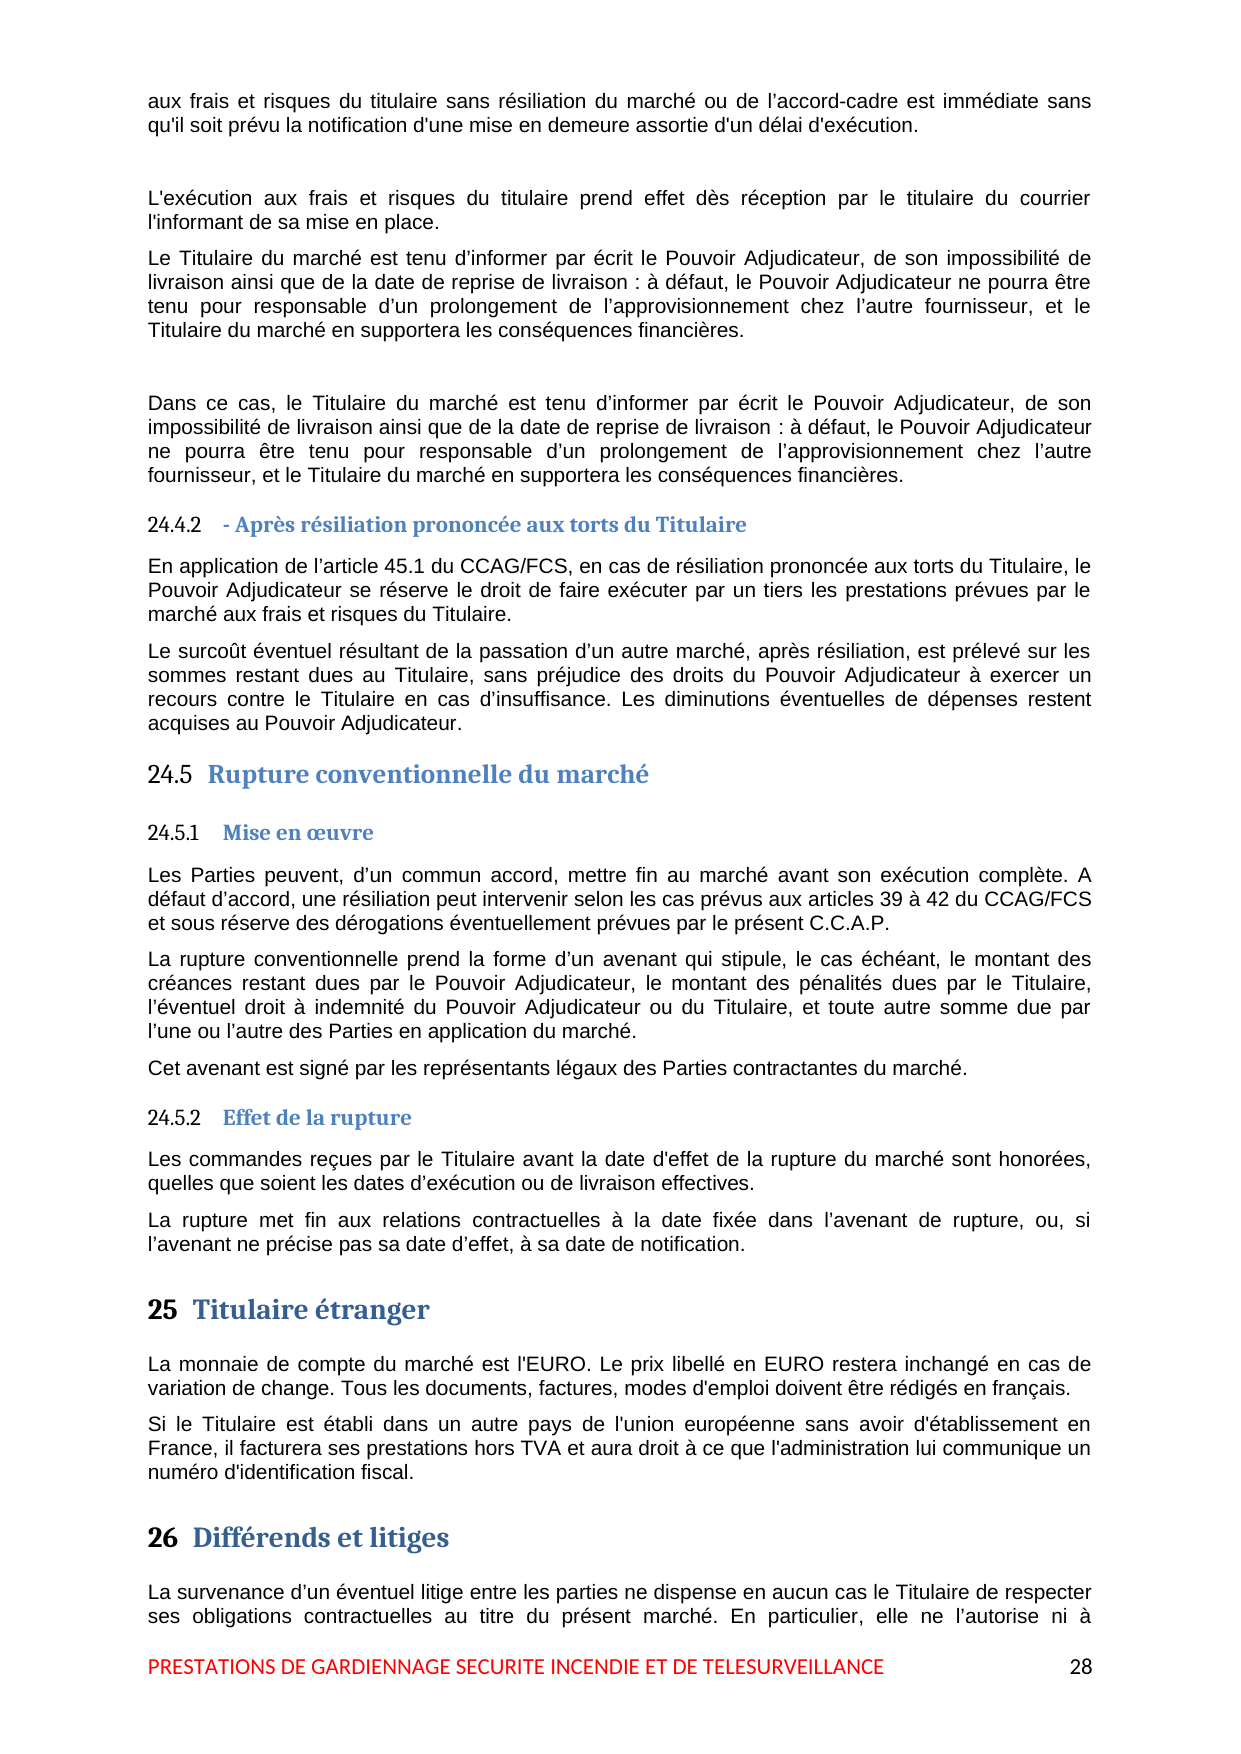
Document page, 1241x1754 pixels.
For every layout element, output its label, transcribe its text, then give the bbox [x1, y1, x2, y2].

text Les Parties peuvent, d’un commun accord, mettre fin au marché avant son exécution complète. A défaut d’accord, une résiliation peut intervenir selon les cas prévus aux articles 39 à 42 du CCAG/FCS et sous réserve des dérogations éventuellement prévues par le présent C.C.A.P. [148, 863, 1093, 935]
subtitle - Après résiliation prononcée aux torts du Titulaire [148, 512, 1093, 538]
text La monnaie de compte du marché est l'EURO. Le prix libellé en EURO restera inchangé en cas de variation de change. Tous les documents, factures, modes d'emploi doivent être rédigés en français. [148, 1352, 1093, 1399]
text L'exécution aux frais et risques du titulaire prend effet dès réception par le titulaire du courrier l'informant de sa mise en place. [148, 186, 1093, 233]
subtitle Différends et litiges [148, 1521, 1093, 1555]
subtitle Rupture conventionnelle du marché [148, 759, 1093, 791]
subtitle Titulaire étranger [148, 1293, 1093, 1327]
text Dans ce cas, le Titulaire du marché est tenu d’informer par écrit le Pouvoir Adjudicateur, de son impossibilité de livraison ainsi que de la date de reprise de livraison : à défaut, le Pouvoir Adjudicateur ne pourra être tenu pour responsable d’un prolongement de l’approvisionnement chez l’autre fournisseur, et le Titulaire du marché en supportera les conséquences financières. [148, 391, 1093, 487]
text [148, 89, 1093, 137]
text Le surcoût éventuel résultant de la passation d’un autre marché, après résiliation, est prélevé sur les sommes restant dues au Titulaire, sans préjudice des droits du Pouvoir Adjudicateur à exercer un recours contre le Titulaire en cas d’insuffisance. Les diminutions éventuelles de dépenses restent acquises au Pouvoir Adjudicateur. [148, 639, 1093, 734]
text En application de l’article 45.1 du CCAG/FCS, en cas de résiliation prononcée aux torts du Titulaire, le Pouvoir Adjudicateur se réserve le droit de faire exécuter par un tiers les prestations prévues par le marché aux frais et risques du Titulaire. [148, 554, 1093, 626]
text La rupture met fin aux relations contractuelles à la date fixée dans l’avenant de rupture, ou, si l’avenant ne précise pas sa date d’effet, à sa date de notification. [148, 1208, 1093, 1256]
text Si le Titulaire est établi dans un autre pays de l'union européenne sans avoir d'établissement en France, il facturera ses prestations hors TVA et aura droit à ce que l'administration lui communique un numéro d'identification fiscal. [148, 1412, 1093, 1484]
text La rupture conventionnelle prend la forme d’un avenant qui stipule, le cas échéant, le montant des créances restant dues par le Pouvoir Adjudicateur, le montant des pénalités dues par le Titulaire, l’éventuel droit à indemnité du Pouvoir Adjudicateur ou du Titulaire, et toute autre somme due par l’une ou l’autre des Parties en application du marché. [148, 947, 1093, 1043]
text Le Titulaire du marché est tenu d’informer par écrit le Pouvoir Adjudicateur, de son impossibilité de livraison ainsi que de la date de reprise de livraison : à défaut, le Pouvoir Adjudicateur ne pourra être tenu pour responsable d’un prolongement de l’approvisionnement chez l’autre fournisseur, et le Titulaire du marché en supportera les conséquences financières. [148, 246, 1093, 342]
subtitle Mise en œuvre [148, 820, 1093, 847]
subtitle Effet de la rupture [148, 1104, 1093, 1131]
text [148, 1580, 1093, 1628]
text Les commandes reçues par le Titulaire avant la date d'effet de la rupture du marché sont honorées, quelles que soient les dates d’exécution ou de livraison effectives. [148, 1147, 1093, 1195]
text Cet avenant est signé par les représentants légaux des Parties contractantes du marché. [148, 1056, 1093, 1079]
